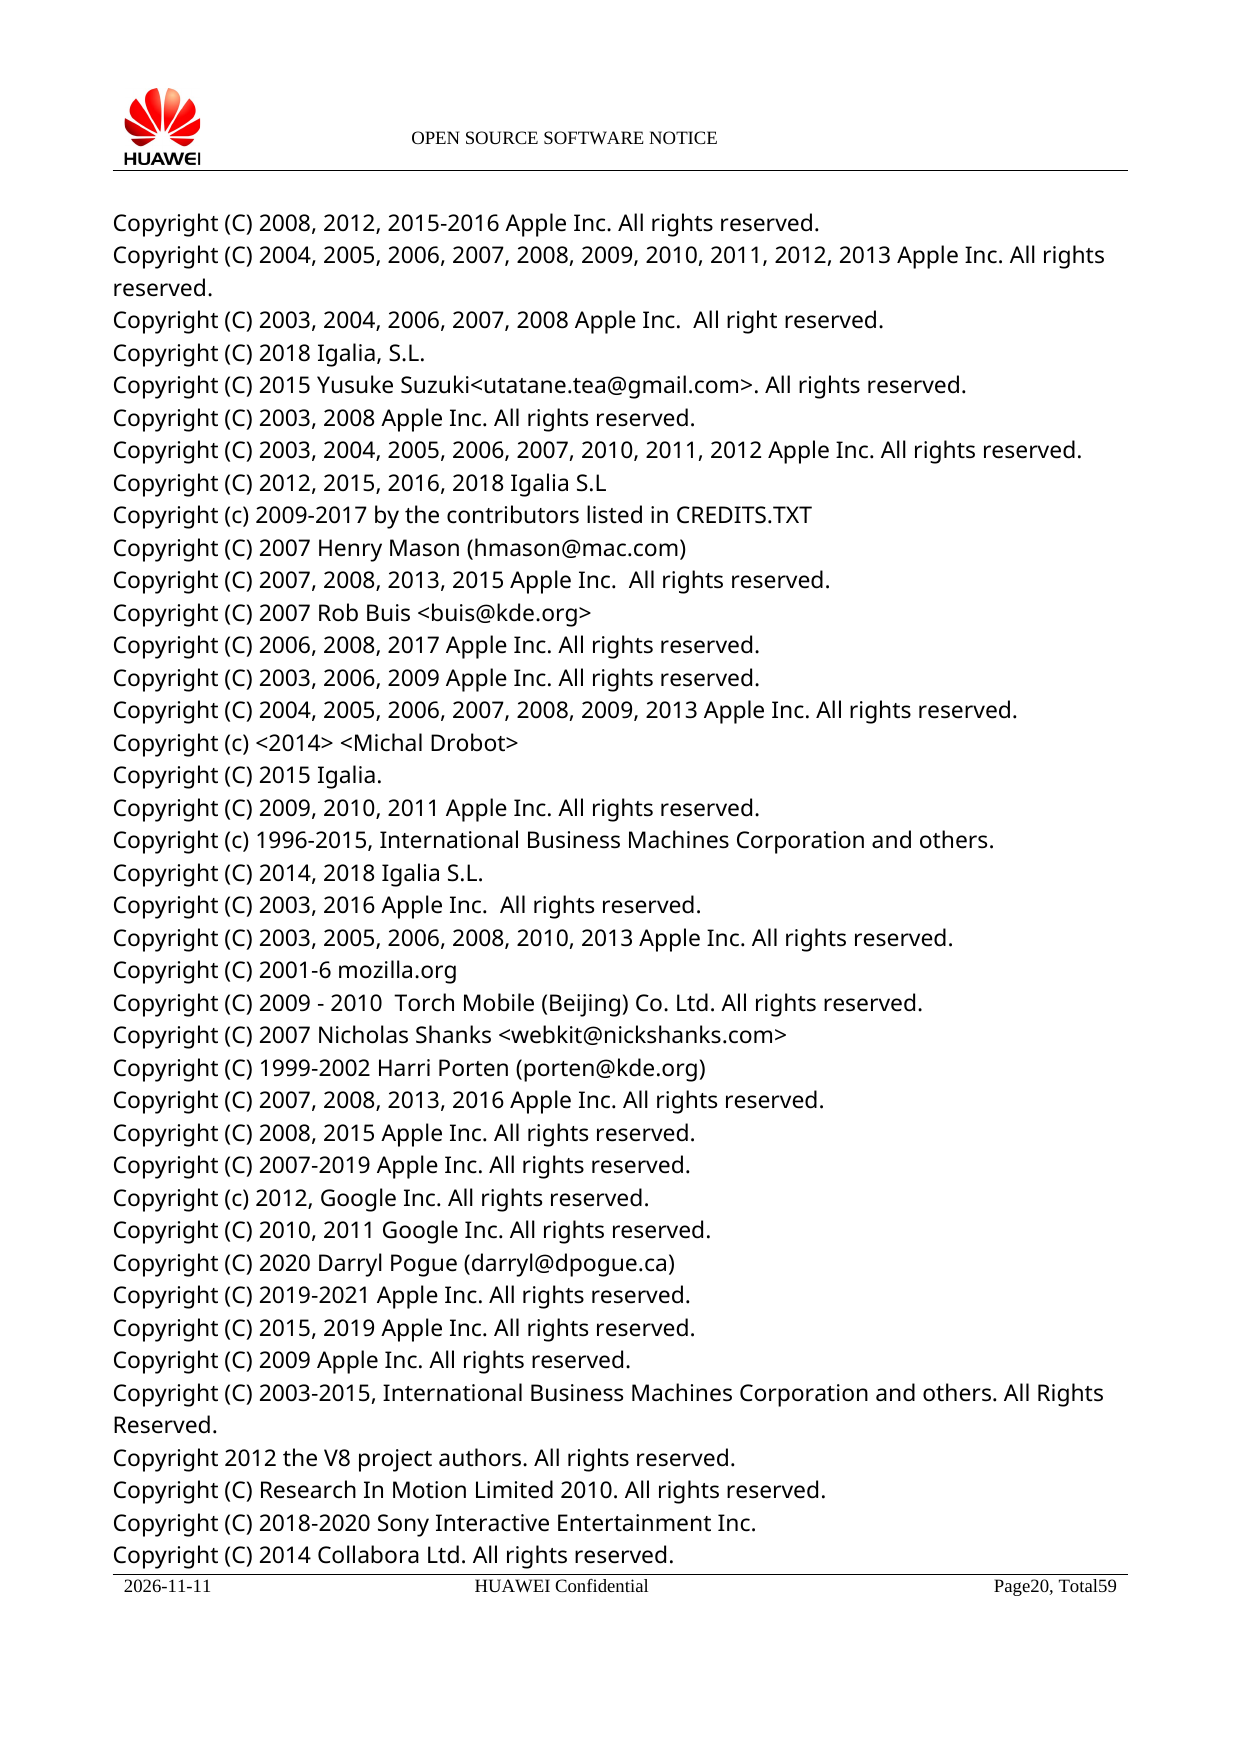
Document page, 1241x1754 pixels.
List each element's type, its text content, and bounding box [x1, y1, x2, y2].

picture [124, 88, 201, 165]
